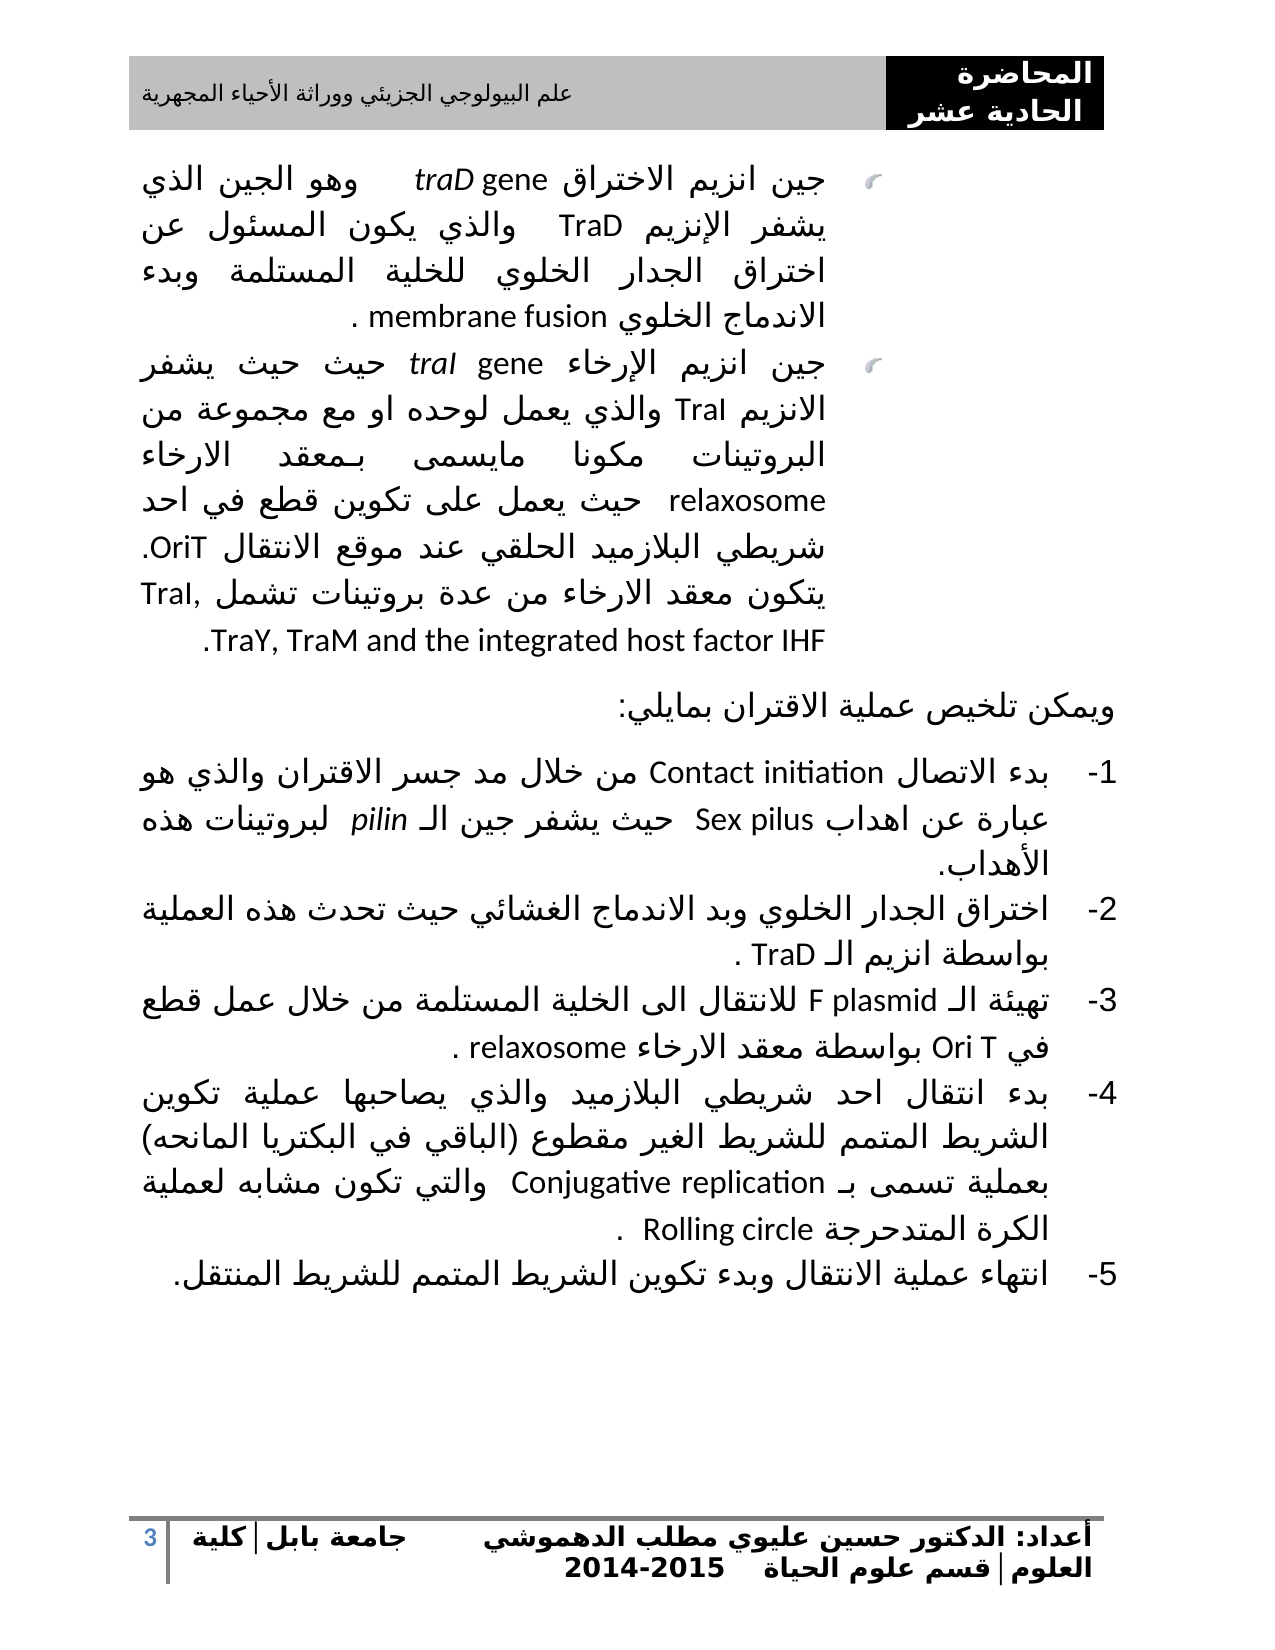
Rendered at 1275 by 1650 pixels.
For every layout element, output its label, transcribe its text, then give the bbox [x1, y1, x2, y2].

list جين انزيم الاختراق traD gene وهو الجين الذي يشفر الإنزيم TraD والذي يكون المسئول عن اختراق الجدار الخلوي للخلية المستلمة وبدء الاندماج الخلوي membrane fusion . [141, 158, 864, 336]
list اختراق الجدار الخلوي وبد الاندماج الغشائي حيث تحدث هذه العملية بواسطة انزيم الـ TraD . [141, 888, 1087, 973]
picture [865, 173, 882, 191]
text ويمكن تلخيص عملية الاقتران بمايلي: [141, 686, 1125, 725]
list بدء الاتصال Contact initiation من خلال مد جسر الاقتران والذي هو عبارة عن اهداب Sex pilus حيث يشفر جين الـ pilin لبروتينات هذه الأهداب. [141, 751, 1087, 883]
list تهيئة الـ F plasmid للانتقال الى الخلية المستلمة من خلال عمل قطع في Ori T بواسطة معقد الارخاء relaxosome . [141, 979, 1087, 1067]
picture [865, 357, 882, 375]
list انتهاء عملية الانتقال وبدء تكوين الشريط المتمم للشريط المنتقل. [141, 1254, 1087, 1293]
list بدء انتقال احد شريطي البلازميد والذي يصاحبها عملية تكوين الشريط المتمم للشريط الغير مقطوع (الباقي في البكتريا المانحه) بعملية تسمى بـ Conjugative replication والتي تكون مشابه لعملية الكرة المتدحرجة Rolling circle . [141, 1073, 1087, 1248]
list جين انزيم الإرخاء traI gene حيث حيث يشفر الانزيم TraI والذي يعمل لوحده او مع مجموعة من البروتينات مكونا مايسمى بـمعقد الارخاء relaxosome حيث يعمل على تكوين قطع في احد شريطي البلازميد الحلقي عند موقع الانتقال OriT. يتكون معقد الارخاء من عدة بروتينات تشمل TraI, TraY, TraM and the integrated host factor IHF. [141, 342, 864, 659]
